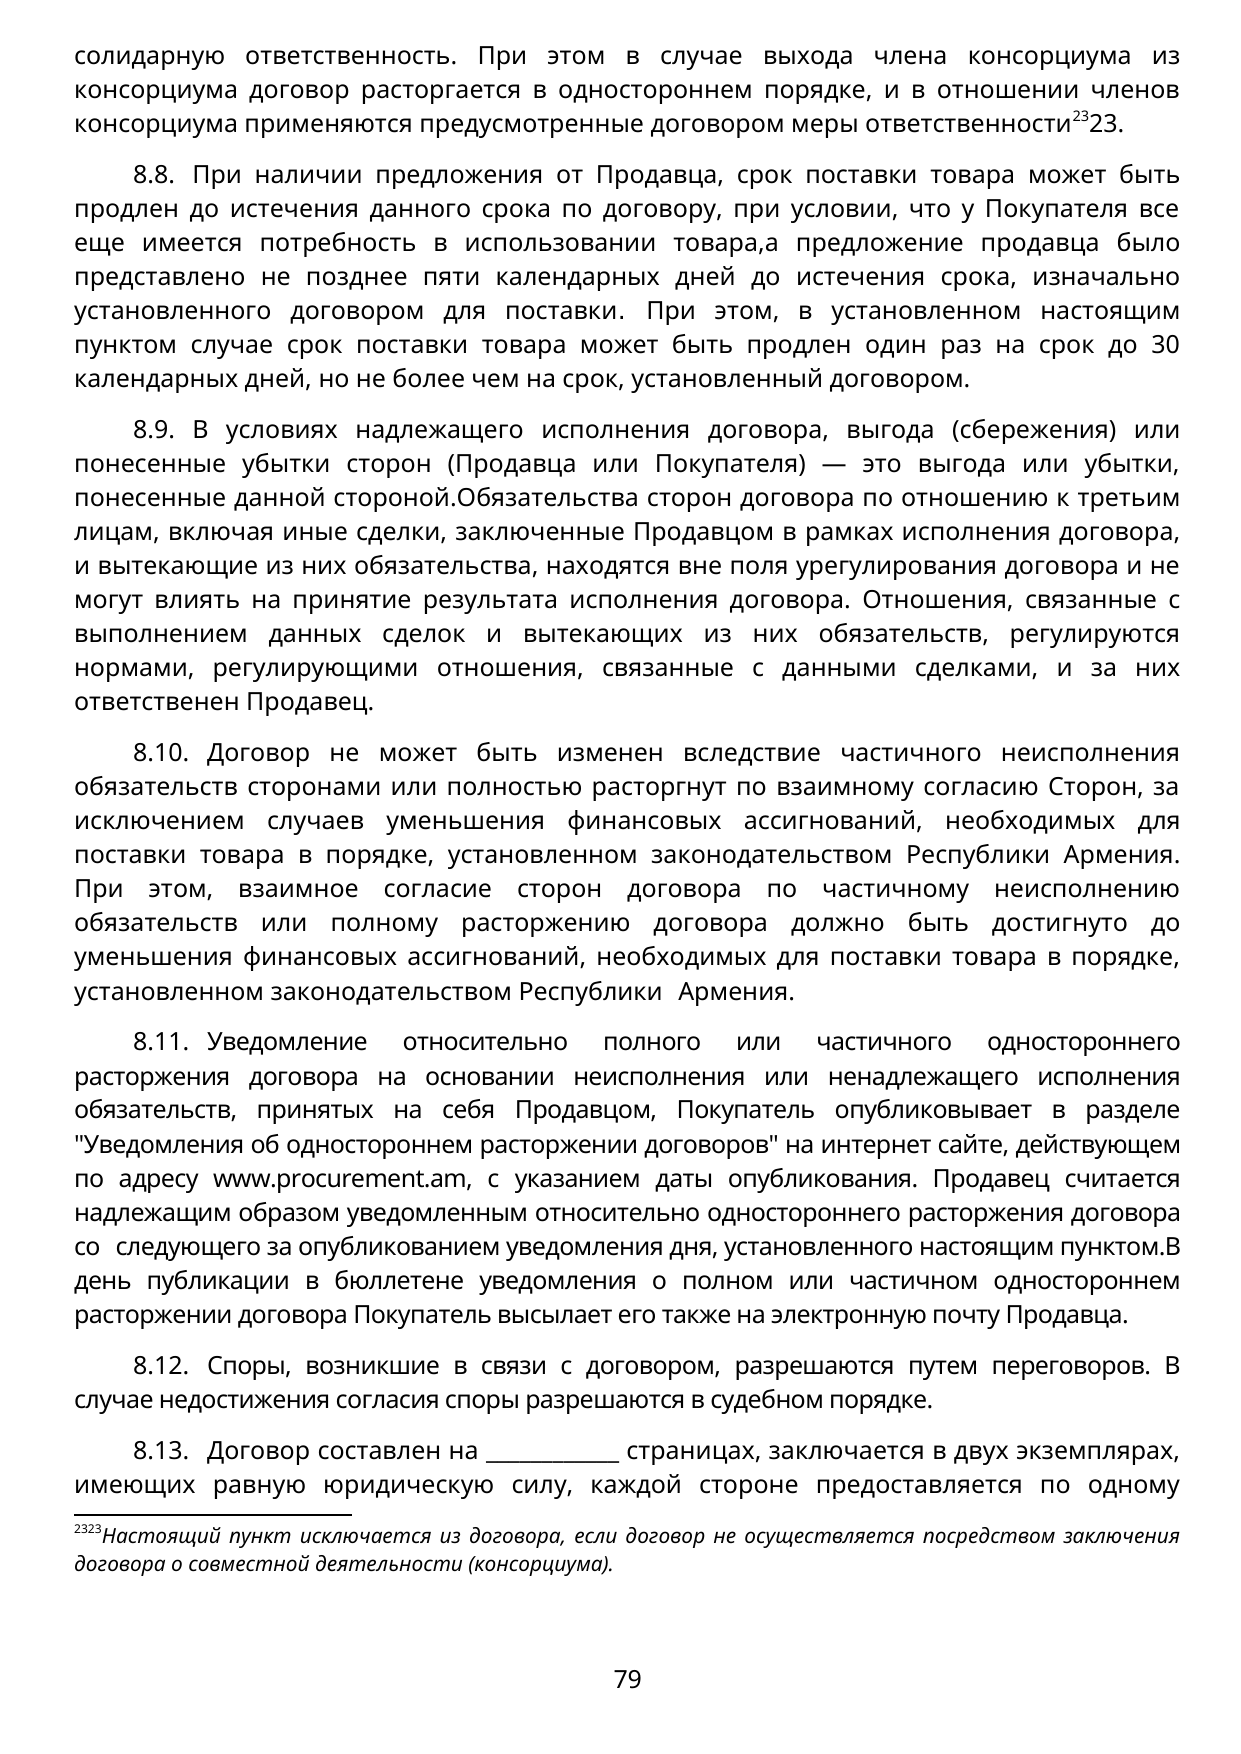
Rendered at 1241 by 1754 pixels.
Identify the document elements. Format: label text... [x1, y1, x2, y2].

text 8.10. Договор не может быть изменен вследствие частичного неисполнения обязательств сторонами или полностью расторгнут по взаимному согласию Сторон, за исключением случаев уменьшения финансовых ассигнований, необходимых для поставки товара в порядке, установленном законодательством Республики Армения. При этом, взаимное согласие сторон договора по частичному неисполнению обязательств или полному расторжению договора должно быть достигнуто до уменьшения финансовых ассигнований, необходимых для поставки товара в порядке, установленном законодательством Республики Армения. [74, 735, 1181, 1007]
text 8.8. При наличии предложения от Продавца, срок поставки товара может быть продлен до истечения данного срока по договору, при условии, что у Покупателя все еще имеется потребность в использовании товара,а предложение продавца было представлено не позднее пяти календарных дней до истечения срока, изначально установленного договором для поставки. При этом, в установленном настоящим пунктом случае срок поставки товара может быть продлен один раз на срок до 30 календарных дней, но не более чем на срок, установленный договором. [74, 156, 1181, 395]
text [74, 1432, 1181, 1501]
text 8.9. В условиях надлежащего исполнения договора, выгода (сбережения) или понесенные убытки сторон (Продавца или Покупателя) — это выгода или убытки, понесенные данной стороной.Обязательства сторон договора по отношению к третьим лицам, включая иные сделки, заключенные Продавцом в рамках исполнения договора, и вытекающие из них обязательства, находятся вне поля урегулирования договора и не могут влиять на принятие результата исполнения договора. Отношения, связанные с выполнением данных сделок и вытекающих из них обязательств, регулируются нормами, регулирующими отношения, связанные с данными сделками, и за них ответственен Продавец. [74, 411, 1181, 718]
text 8.11. Уведомление относительно полного или частичного одностороннего расторжения договора на основании неисполнения или ненадлежащего исполнения обязательств, принятых на себя Продавцом, Покупатель опубликовывает в разделе "Уведомления об одностороннем расторжении договоров" на интернет сайте, действующем по адресу www.procurement.am, с указанием даты опубликования. Продавец считается надлежащим образом уведомленным относительно одностороннего расторжения договора со следующего за опубликованием уведомления дня, установленного настоящим пунктом.В день публикации в бюллетене уведомления о полном или частичном одностороннем расторжении договора Покупатель высылает его также на электронную почту Продавца. [74, 1024, 1181, 1331]
text 8.12. Споры, возникшие в связи с договором, разрешаются путем переговоров. В случае недостижения согласия споры разрешаются в судебном порядке. [74, 1348, 1181, 1416]
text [74, 37, 1181, 140]
